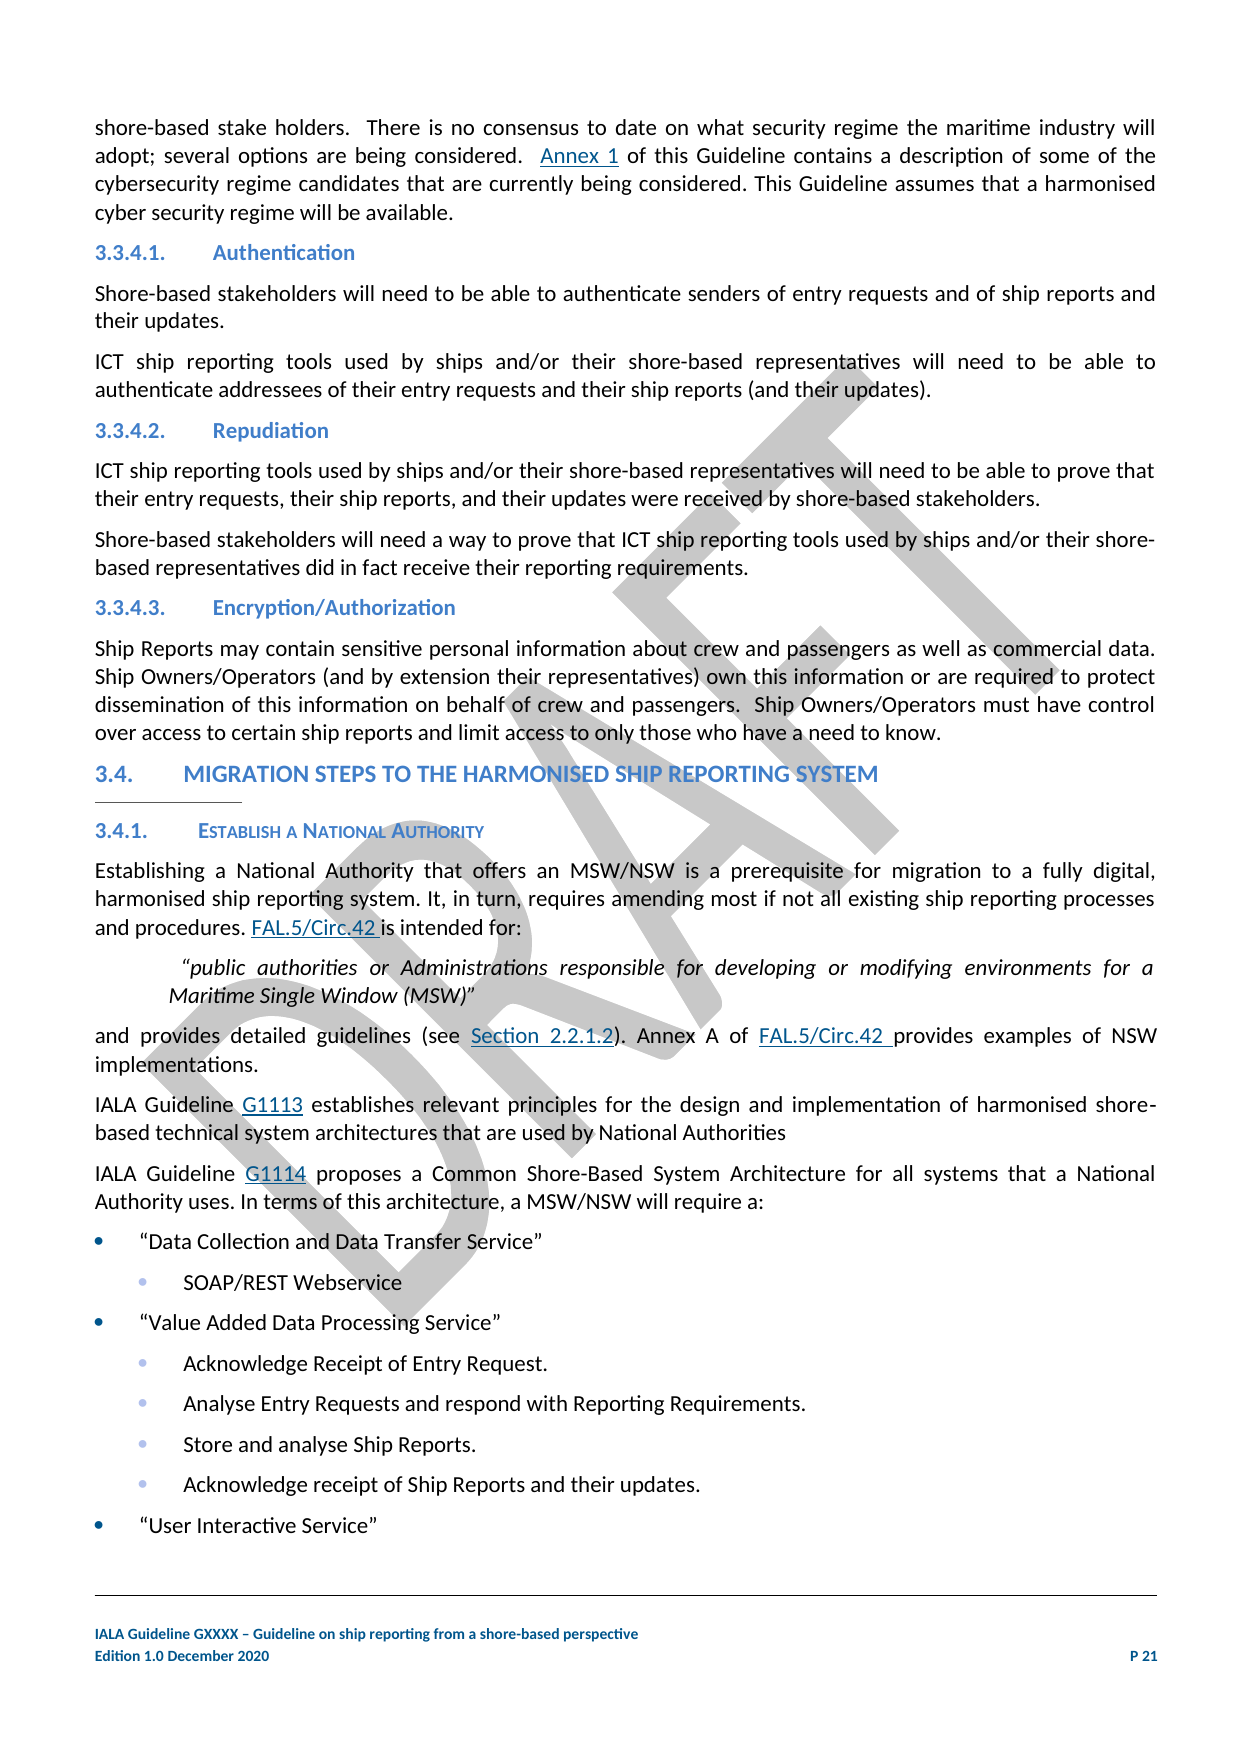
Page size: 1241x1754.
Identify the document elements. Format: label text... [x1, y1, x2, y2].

text ICT ship reporting tools used by ships and/or their shore-based representatives will need to be able to authenticate addressees of their entry requests and their ship reports (and their updates). [94, 347, 1157, 403]
subtitle Establish a National Authority [94, 816, 1157, 844]
text Ship Reports may contain sensitive personal information about crew and passengers as well as commercial data. Ship Owners/Operators (and by extension their representatives) own this information or are required to protect dissemination of this information on behalf of crew and passengers. Ship Owners/Operators must have control over access to certain ship reports and limit access to only those who have a need to know. [94, 634, 1157, 746]
text “Data Collection and Data Transfer Service” [94, 1227, 1157, 1255]
text “Value Added Data Processing Service” [94, 1308, 1157, 1336]
text Acknowledge receipt of Ship Reports and their updates. [139, 1470, 1157, 1498]
subtitle Authentication [94, 238, 1157, 266]
text Acknowledge Receipt of Entry Request. [139, 1349, 1157, 1377]
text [94, 113, 1157, 226]
subtitle Migration Steps to the Harmonised Ship Reporting System [94, 758, 1157, 789]
text Store and analyse Ship Reports. [139, 1430, 1157, 1458]
text IALA Guideline G1114 proposes a Common Shore-Based System Architecture for all systems that a National Authority uses. In terms of this architecture, a MSW/NSW will require a: [94, 1159, 1157, 1215]
text Shore-based stakeholders will need to be able to authenticate senders of entry requests and of ship reports and their updates. [94, 279, 1157, 335]
subtitle Encryption/Authorization [94, 593, 1157, 621]
text “public authorities or Administrations responsible for developing or modifying environments for a Maritime Single Window (MSW)” [168, 953, 1157, 1009]
text Shore-based stakeholders will need a way to prove that ICT ship reporting tools used by ships and/or their shore-based representatives did in fact receive their reporting requirements. [94, 525, 1157, 581]
text “User Interactive Service” [94, 1511, 1157, 1539]
subtitle Repudiation [94, 416, 1157, 444]
text Analyse Entry Requests and respond with Reporting Requirements. [139, 1389, 1157, 1417]
text SOAP/REST Webservice [139, 1268, 1157, 1296]
text Establishing a National Authority that offers an MSW/NSW is a prerequisite for migration to a fully digital, harmonised ship reporting system. It, in turn, requires amending most if not all existing ship reporting processes and procedures. FAL.5/Circ.42 is intended for: [94, 857, 1157, 941]
text IALA Guideline G1113 establishes relevant principles for the design and implementation of harmonised shore‐based technical system architectures that are used by National Authorities [94, 1090, 1157, 1146]
text ICT ship reporting tools used by ships and/or their shore-based representatives will need to be able to prove that their entry requests, their ship reports, and their updates were received by shore-based stakeholders. [94, 456, 1157, 512]
text and provides detailed guidelines (see Section 2.2.1.2). Annex A of FAL.5/Circ.42 provides examples of NSW implementations. [94, 1022, 1157, 1078]
